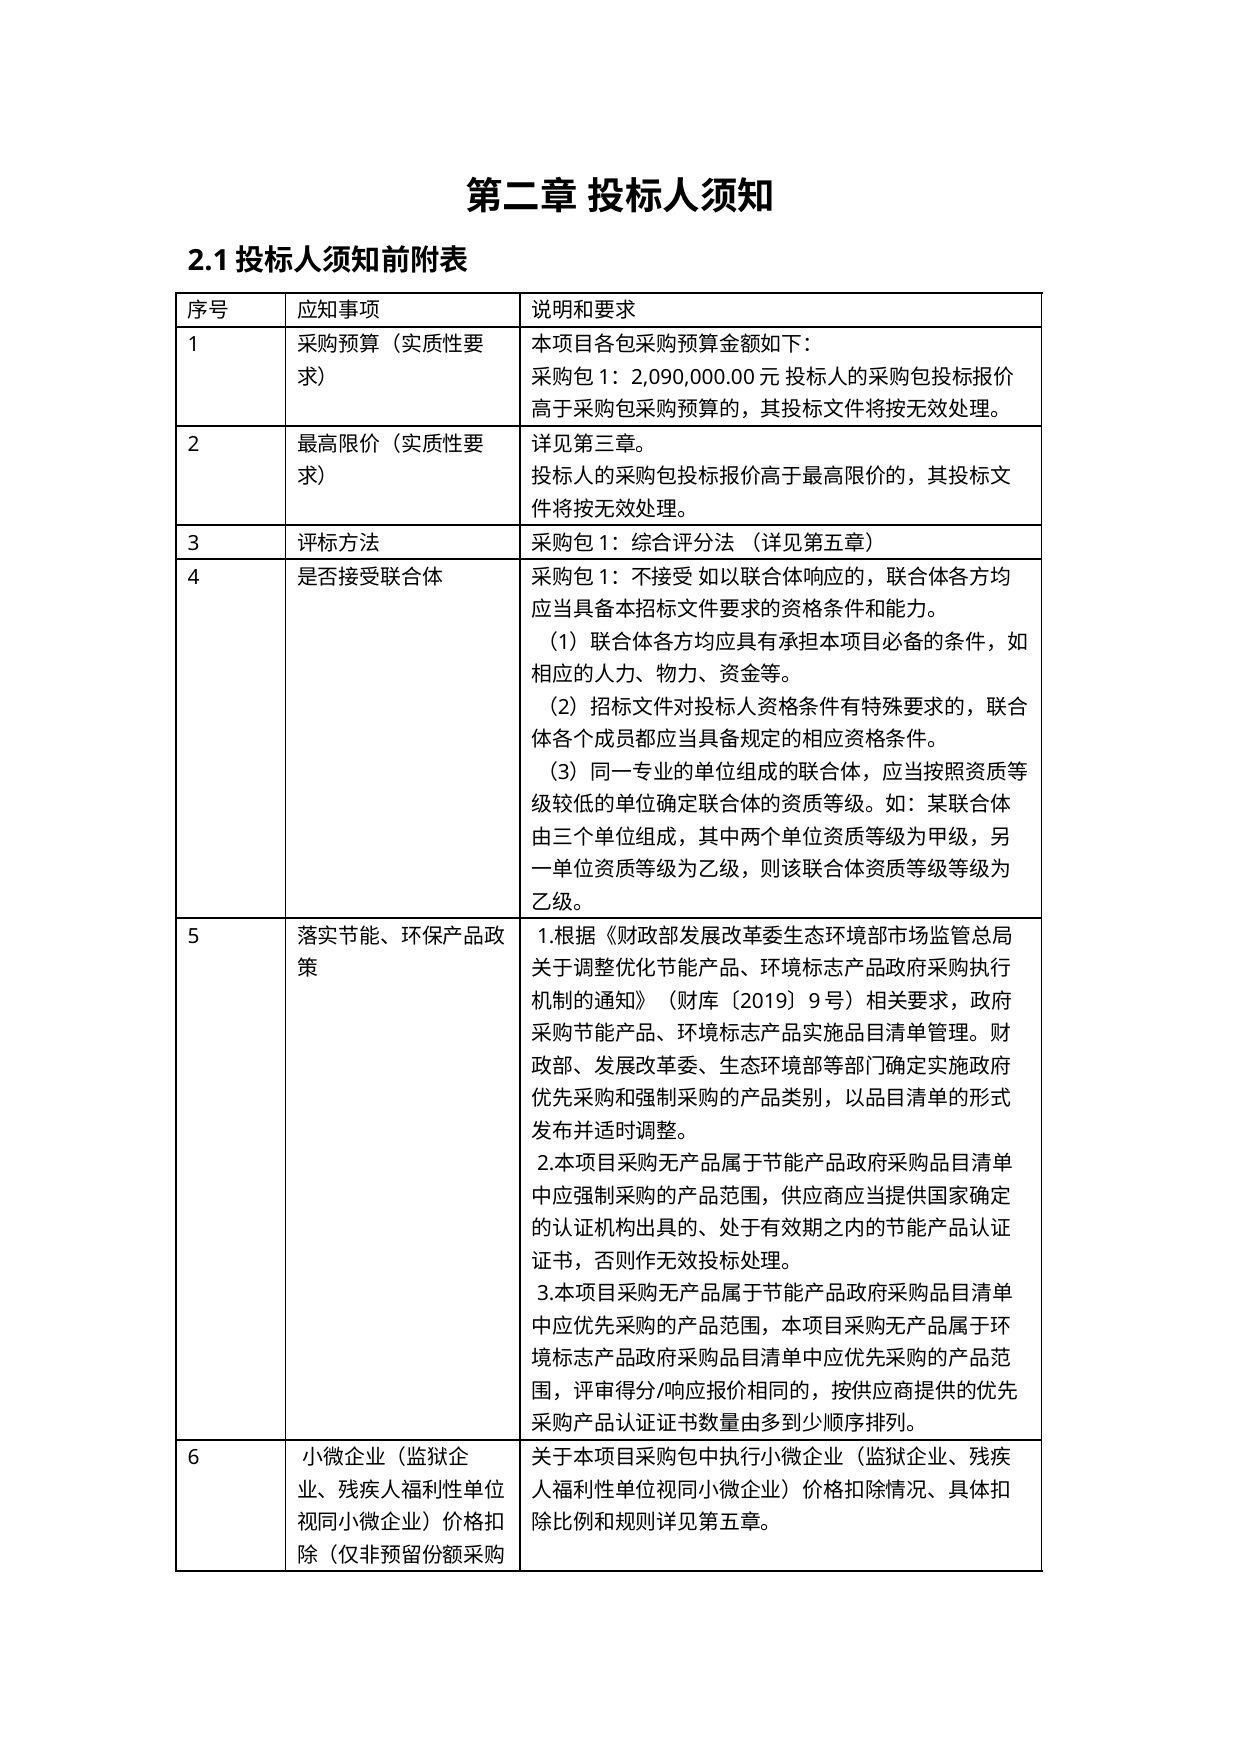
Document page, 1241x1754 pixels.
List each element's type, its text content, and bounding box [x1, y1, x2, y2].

table_cell 落实节能、环保产品政策 [286, 919, 519, 1439]
table_cell 采购包1：不接受 如以联合体响应的，联合体各方均应当具备本招标文件要求的资格条件和能力。 （1）联合体各方均应具有承担本项目必备的条件，如相应的人力、物力、资金等。 （2）招标文件对投标人资格条件有特殊要求的，联合体各个成员都应当具备规定的相应资格条件。 （3）同一专业的单位组成的联合体，应当按照资质等级较低的单位确定联合体的资质等级。如：某联合体由三个单位组成，其中两个单位资质等级为甲级，另一单位资质等级为乙级，则该联合体资质等级等级为乙级。 [521, 560, 1041, 917]
text 2.1投标人须知前附表 [187, 227, 1053, 292]
table_header 应知事项 [286, 294, 519, 326]
table_header 序号 [177, 294, 285, 326]
text 第二章 投标人须知 [187, 162, 1053, 227]
table_cell 6 [177, 1441, 285, 1570]
table_cell 2 [177, 427, 285, 524]
table_cell 采购包1：综合评分法 （详见第五章） [521, 526, 1041, 558]
table_cell 4 [177, 560, 285, 917]
table_cell 本项目各包采购预算金额如下： 采购包1：2,090,000.00元 投标人的采购包投标报价高于采购包采购预算的，其投标文件将按无效处理。 [521, 328, 1041, 425]
table_cell 是否接受联合体 [286, 560, 519, 917]
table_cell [286, 1441, 519, 1570]
table_cell 1 [177, 328, 285, 425]
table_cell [521, 1441, 1041, 1570]
table_cell 详见第三章。 投标人的采购包投标报价高于最高限价的，其投标文件将按无效处理。 [521, 427, 1041, 524]
table_cell 采购预算（实质性要求） [286, 328, 519, 425]
table_cell 5 [177, 919, 285, 1439]
table_cell 最高限价（实质性要求） [286, 427, 519, 524]
table_cell 1.根据《财政部发展改革委生态环境部市场监管总局关于调整优化节能产品、环境标志产品政府采购执行机制的通知》（财库〔2019〕9号）相关要求，政府采购节能产品、环境标志产品实施品目清单管理。财政部、发展改革委、生态环境部等部门确定实施政府优先采购和强制采购的产品类别，以品目清单的形式发布并适时调整。 2.本项目采购无产品属于节能产品政府采购品目清单中应强制采购的产品范围，供应商应当提供国家确定的认证机构出具的、处于有效期之内的节能产品认证证书，否则作无效投标处理。 3.本项目采购无产品属于节能产品政府采购品目清单中应优先采购的产品范围，本项目采购无产品属于环境标志产品政府采购品目清单中应优先采购的产品范围，评审得分/响应报价相同的，按供应商提供的优先采购产品认证证书数量由多到少顺序排列。 [521, 919, 1041, 1439]
table_cell 3 [177, 526, 285, 558]
table_header 说明和要求 [521, 294, 1041, 326]
table_cell 评标方法 [286, 526, 519, 558]
